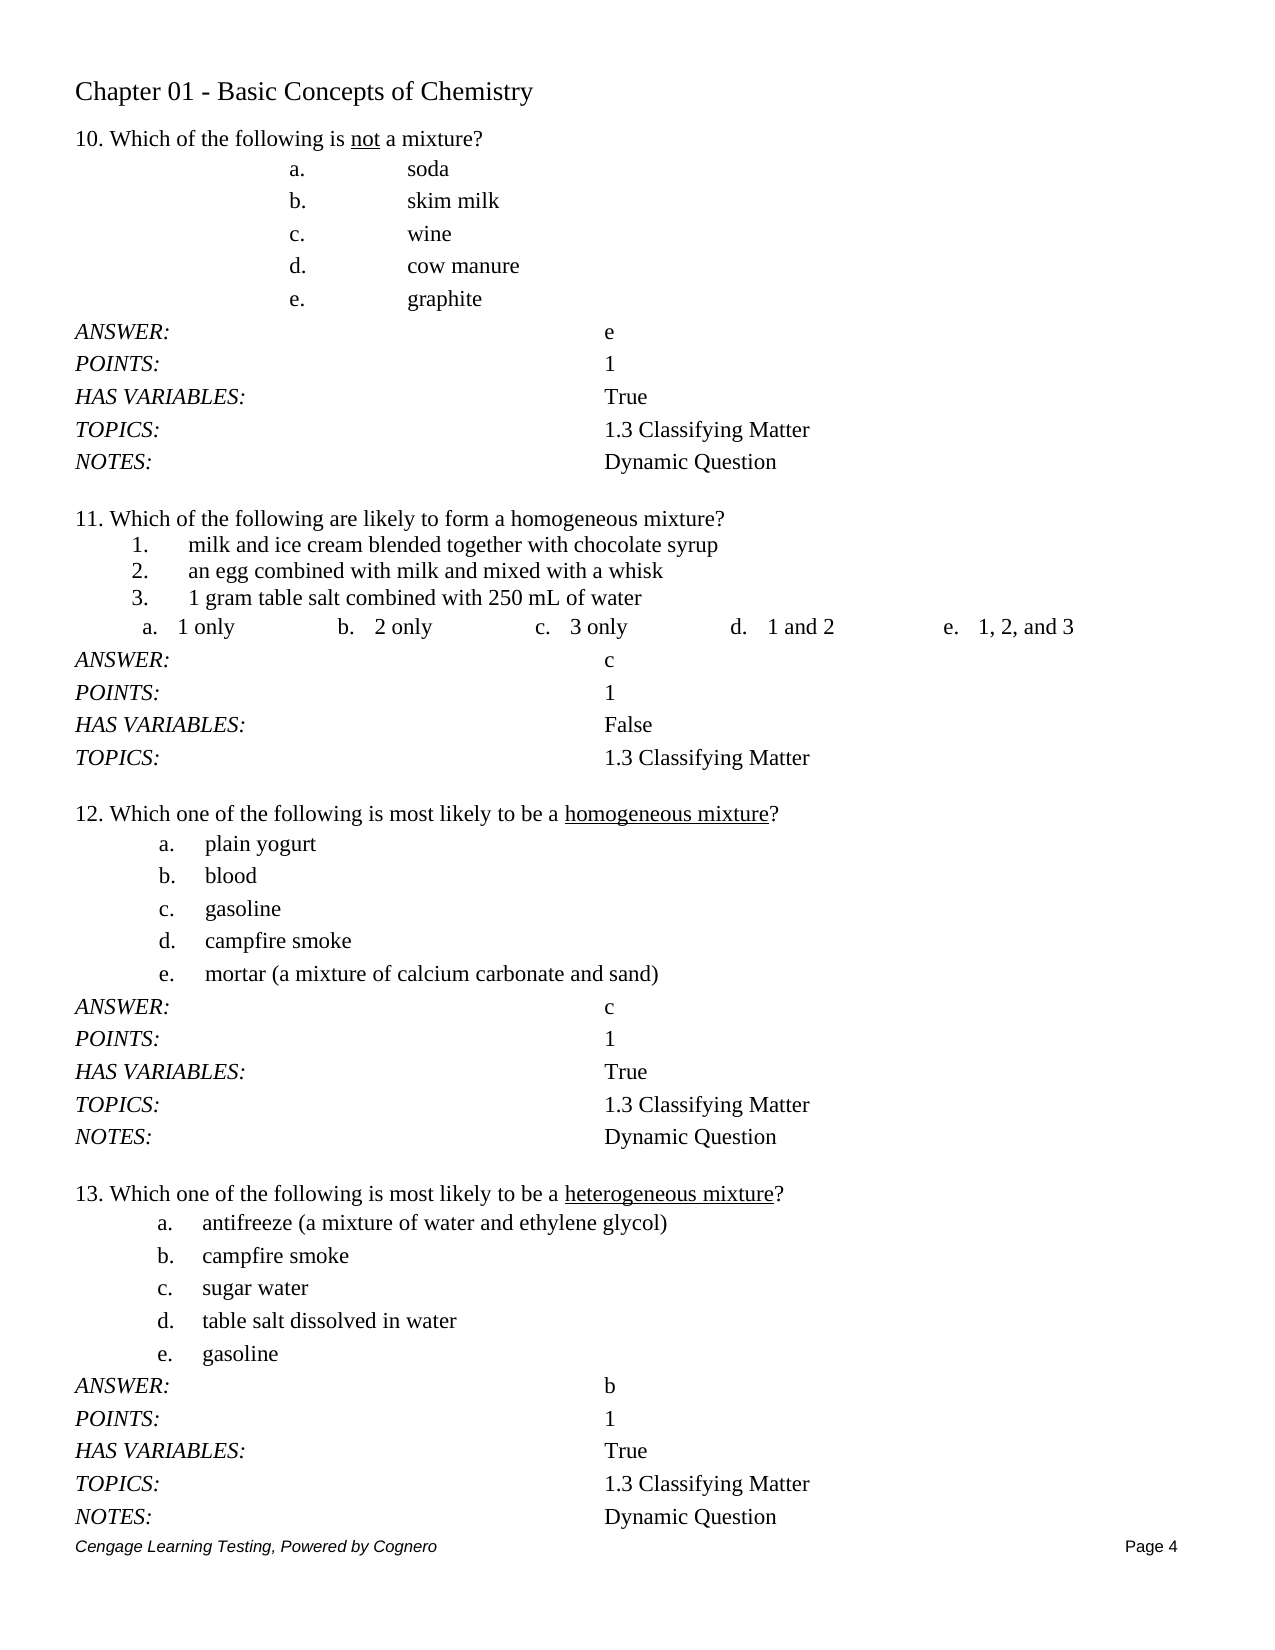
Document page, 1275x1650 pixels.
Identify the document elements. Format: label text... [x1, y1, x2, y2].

table_header 12. Which one of the following is most likely to be a homogeneous mixture? [75, 827, 1200, 1153]
table_header 11. Which of the following are likely to form a homogeneous mixture? [75, 610, 1200, 773]
table_header 10. Which of the following is not a mixture? [75, 152, 1200, 478]
table_header 13. Which one of the following is most likely to be a heterogeneous mixture? [75, 1206, 1200, 1532]
